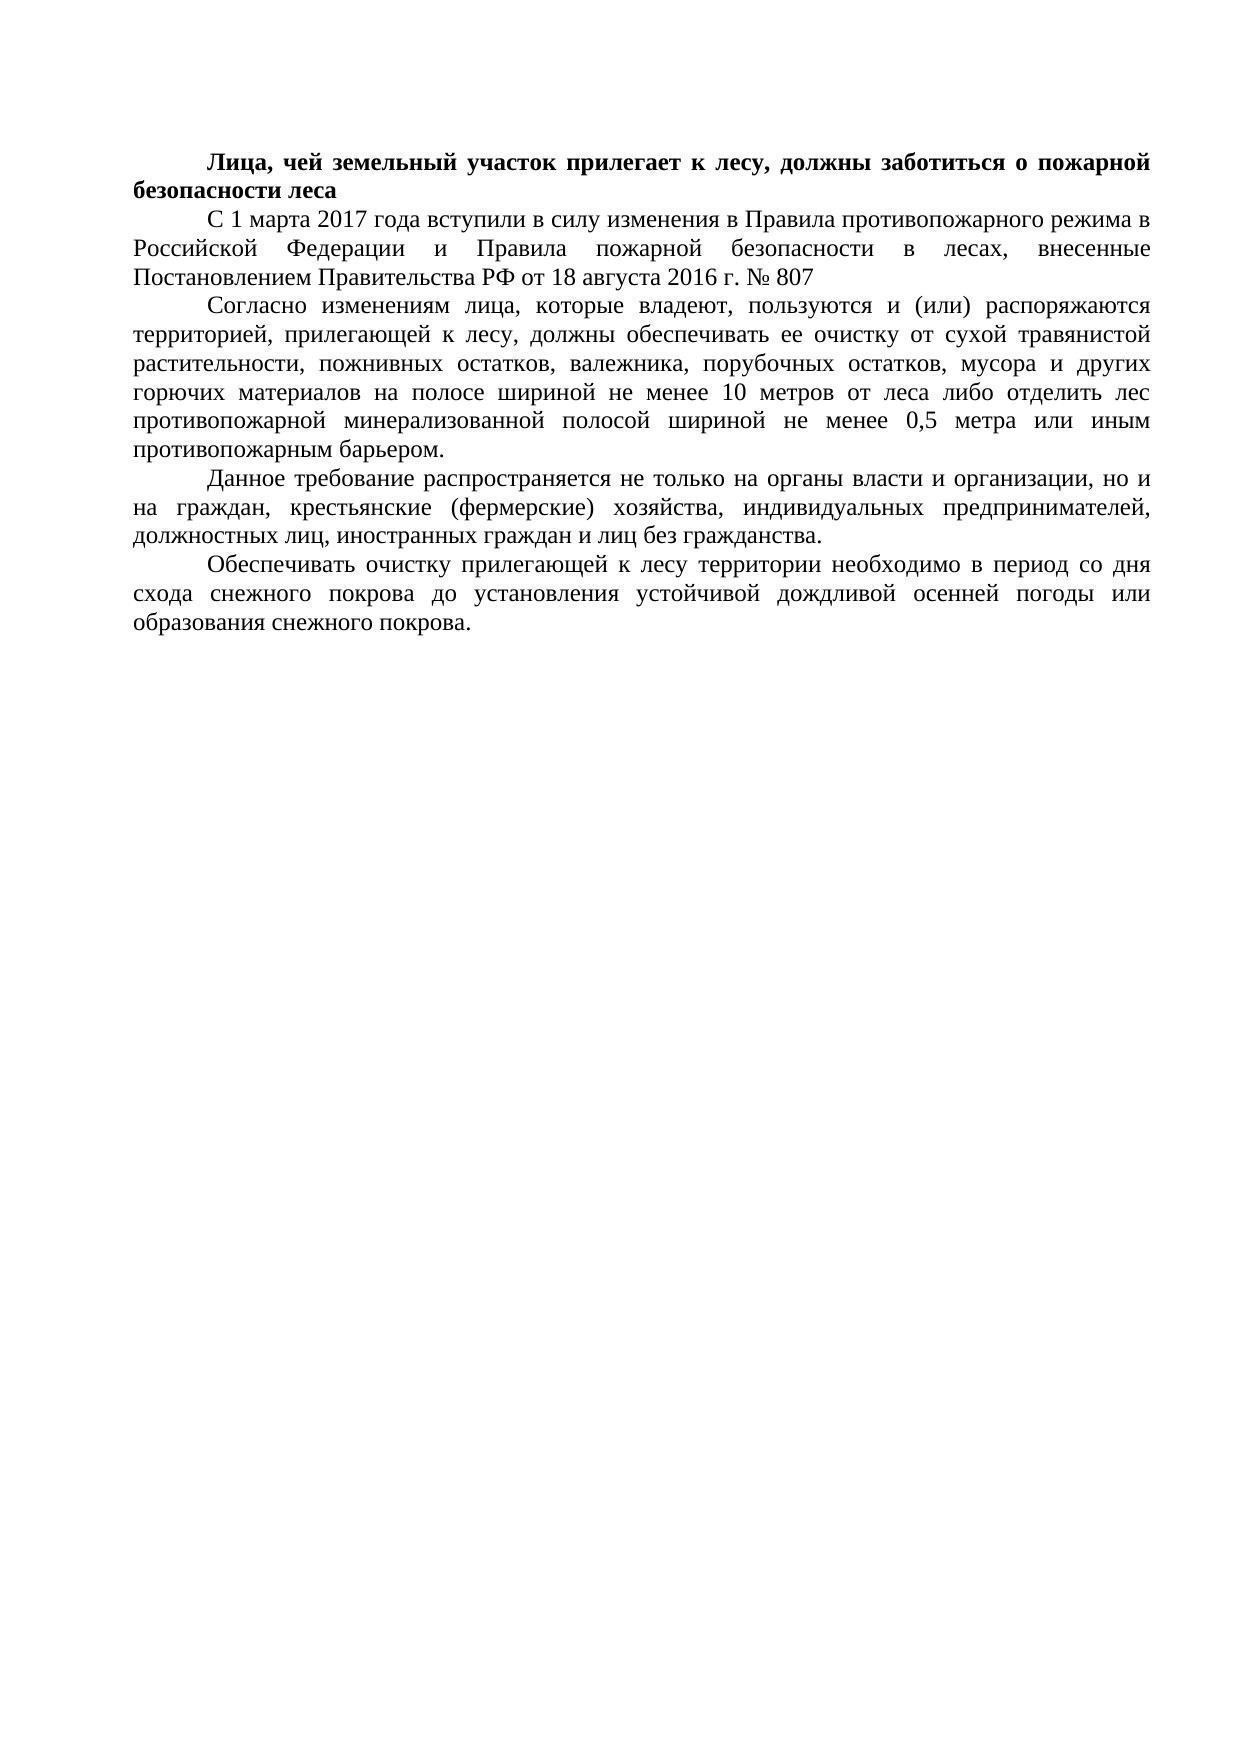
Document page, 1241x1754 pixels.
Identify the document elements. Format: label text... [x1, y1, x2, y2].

text Лица, чей земельный участок прилегает к лесу, должны заботиться о пожарной безопасности леса [133, 147, 1152, 204]
text Обеспечивать очистку прилегающей к лесу территории необходимо в период со дня схода снежного покрова до установления устойчивой дождливой осенней погоды или образования снежного покрова. [133, 549, 1152, 636]
text Согласно изменениям лица, которые владеют, пользуются и (или) распоряжаются территорией, прилегающей к лесу, должны обеспечивать ее очистку от сухой травянистой растительности, пожнивных остатков, валежника, порубочных остатков, мусора и других горючих материалов на полосе шириной не менее 10 метров от леса либо отделить лес противопожарной минерализованной полосой шириной не менее 0,5 метра или иным противопожарным барьером. [133, 291, 1152, 463]
text С 1 марта 2017 года вступили в силу изменения в Правила противопожарного режима в Российской Федерации и Правила пожарной безопасности в лесах, внесенные Постановлением Правительства РФ от 18 августа 2016 г. № 807 [133, 204, 1152, 291]
text Данное требование распространяется не только на органы власти и организации, но и на граждан, крестьянские (фермерские) хозяйства, индивидуальных предпринимателей, должностных лиц, иностранных граждан и лиц без гражданства. [133, 463, 1152, 549]
